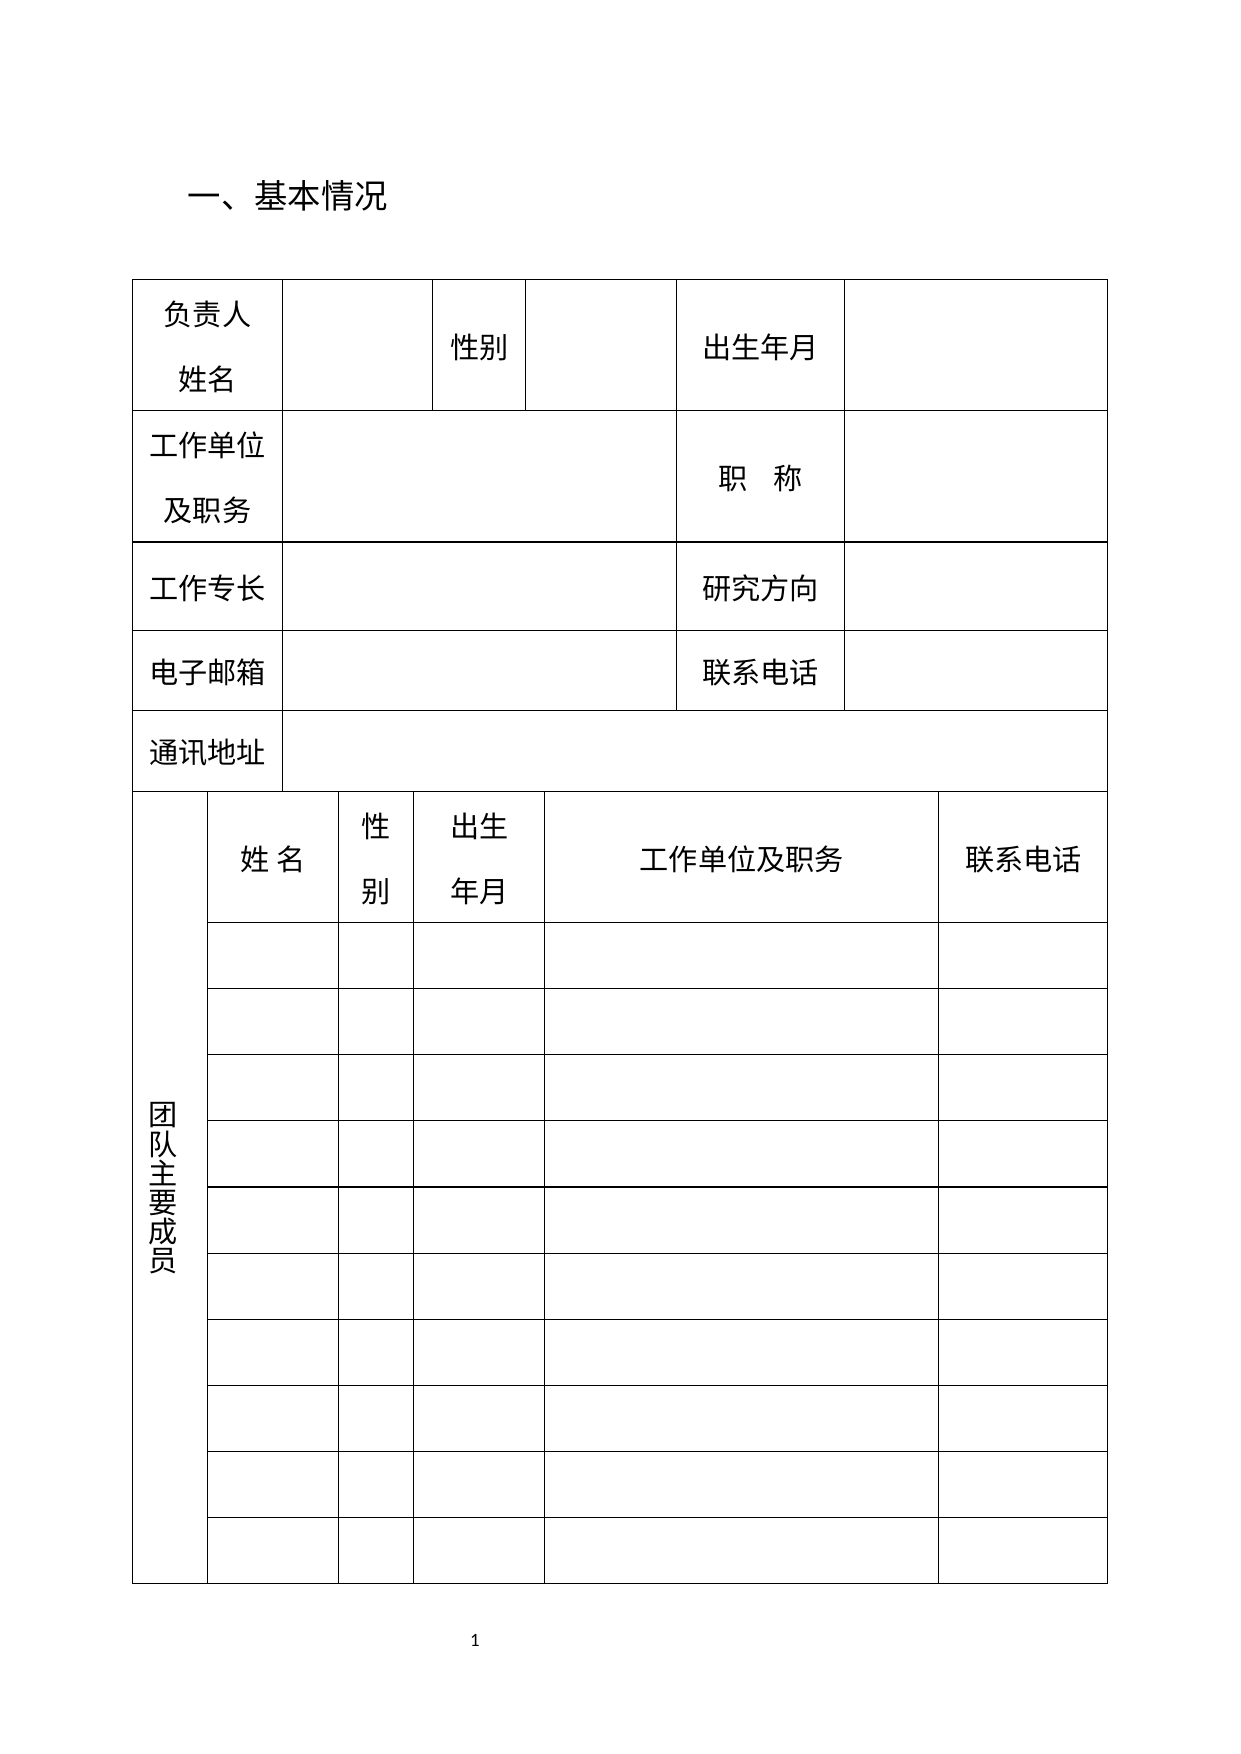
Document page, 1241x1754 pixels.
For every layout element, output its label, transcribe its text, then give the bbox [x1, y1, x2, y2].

table_cell 出生 年月 [414, 792, 544, 922]
table_cell [939, 923, 1107, 988]
table_header [283, 280, 432, 410]
table_cell [414, 1254, 544, 1318]
table_header 负责人 姓名 [133, 280, 282, 410]
table_cell [208, 1518, 338, 1583]
table_cell 研究方向 [677, 543, 844, 630]
table_cell [283, 543, 676, 630]
table_header [526, 280, 676, 410]
table_cell [414, 1121, 544, 1186]
table_cell [339, 1188, 413, 1252]
table_cell [545, 1386, 938, 1451]
table_cell [414, 923, 544, 988]
table_cell [414, 1518, 544, 1583]
table_cell [283, 411, 676, 541]
table_cell 职 称 [677, 411, 844, 541]
table_cell [339, 1121, 413, 1186]
table_cell [545, 1055, 938, 1120]
table_cell [939, 1320, 1107, 1384]
table_cell [208, 923, 338, 988]
table_cell 联系电话 [677, 631, 844, 709]
table_cell [545, 923, 938, 988]
table_cell [845, 543, 1107, 630]
table_cell [939, 1518, 1107, 1583]
table_cell [339, 1386, 413, 1451]
table_cell [545, 1188, 938, 1252]
table_cell 电子邮箱 [133, 631, 282, 709]
table_header 出生年月 [677, 280, 844, 410]
table_cell 性别 [339, 792, 413, 922]
table_cell [939, 989, 1107, 1054]
table_cell [845, 631, 1107, 709]
table_cell [208, 989, 338, 1054]
table_cell [339, 1320, 413, 1384]
table_cell [939, 1254, 1107, 1318]
table_cell [283, 711, 1107, 791]
table_cell [208, 1121, 338, 1186]
table_cell [414, 989, 544, 1054]
table_cell [414, 1320, 544, 1384]
table_cell [545, 989, 938, 1054]
table_cell [939, 1055, 1107, 1120]
text 一、基本情况 [187, 162, 1053, 227]
table_cell [414, 1188, 544, 1252]
table_cell [208, 1055, 338, 1120]
table_cell [545, 1121, 938, 1186]
table_cell [208, 1188, 338, 1252]
table_cell [845, 411, 1107, 541]
table_cell [339, 989, 413, 1054]
table_cell [545, 1320, 938, 1384]
table_header [845, 280, 1107, 410]
table_cell [414, 1452, 544, 1517]
table_cell [939, 1121, 1107, 1186]
table_cell 通讯地址 [133, 711, 282, 791]
table_cell 工作单位 及职务 [133, 411, 282, 541]
table_cell [545, 1254, 938, 1318]
table_cell [208, 1254, 338, 1318]
table_cell [414, 1055, 544, 1120]
table_cell [208, 1320, 338, 1384]
table_cell [339, 1254, 413, 1318]
table_cell [339, 923, 413, 988]
table_cell 工作单位及职务 [545, 792, 938, 922]
table_cell [339, 1055, 413, 1120]
table_cell [545, 1452, 938, 1517]
table_cell [208, 1386, 338, 1451]
table_cell [939, 1452, 1107, 1517]
table_cell [545, 1518, 938, 1583]
table_cell 联系电话 [939, 792, 1107, 922]
table_cell [283, 631, 676, 709]
table_cell 工作专长 [133, 543, 282, 630]
table_cell [939, 1386, 1107, 1451]
table_cell [208, 1452, 338, 1517]
table_header 性别 [433, 280, 525, 410]
table_cell 团队主要成员 [133, 792, 207, 1583]
table_cell [339, 1452, 413, 1517]
table_cell [414, 1386, 544, 1451]
table_cell [339, 1518, 413, 1583]
table_cell 姓 名 [208, 792, 338, 922]
table_cell [939, 1188, 1107, 1252]
